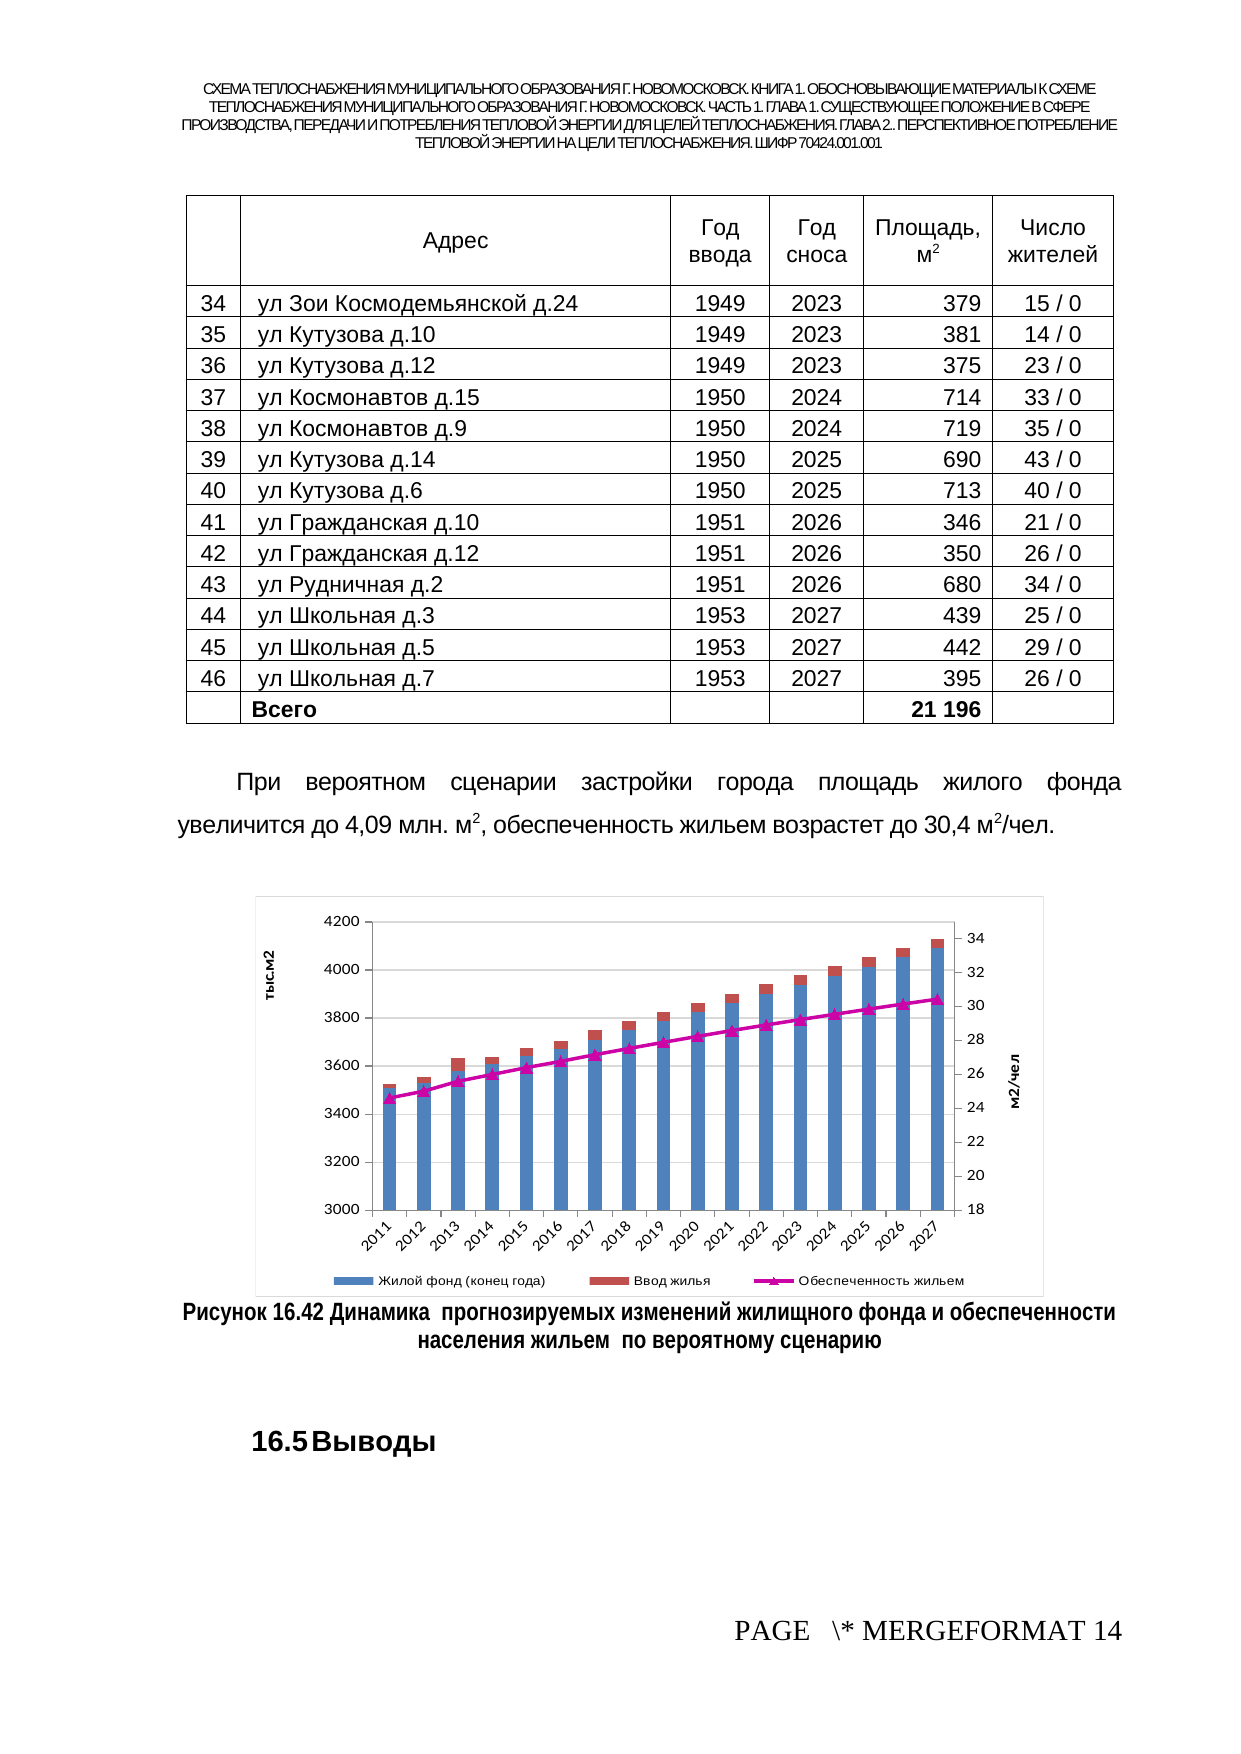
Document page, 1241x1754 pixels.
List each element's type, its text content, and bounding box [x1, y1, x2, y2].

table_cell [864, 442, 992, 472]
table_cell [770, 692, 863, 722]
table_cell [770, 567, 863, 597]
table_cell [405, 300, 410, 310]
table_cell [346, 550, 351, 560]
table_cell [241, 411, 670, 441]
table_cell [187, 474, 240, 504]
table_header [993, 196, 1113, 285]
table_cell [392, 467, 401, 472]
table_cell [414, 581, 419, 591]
subtitle Выводы [251, 1424, 1122, 1458]
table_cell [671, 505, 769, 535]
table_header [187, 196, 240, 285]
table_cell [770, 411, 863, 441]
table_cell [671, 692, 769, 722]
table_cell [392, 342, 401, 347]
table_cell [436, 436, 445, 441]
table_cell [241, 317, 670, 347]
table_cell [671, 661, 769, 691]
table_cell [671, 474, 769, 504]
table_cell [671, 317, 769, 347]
text При вероятном сценарии застройки города площадь жилого фонда увеличится до 4,09 млн. м2, обеспеченность жильем возрастет до 30,4 м2/чел. [177, 767, 1122, 838]
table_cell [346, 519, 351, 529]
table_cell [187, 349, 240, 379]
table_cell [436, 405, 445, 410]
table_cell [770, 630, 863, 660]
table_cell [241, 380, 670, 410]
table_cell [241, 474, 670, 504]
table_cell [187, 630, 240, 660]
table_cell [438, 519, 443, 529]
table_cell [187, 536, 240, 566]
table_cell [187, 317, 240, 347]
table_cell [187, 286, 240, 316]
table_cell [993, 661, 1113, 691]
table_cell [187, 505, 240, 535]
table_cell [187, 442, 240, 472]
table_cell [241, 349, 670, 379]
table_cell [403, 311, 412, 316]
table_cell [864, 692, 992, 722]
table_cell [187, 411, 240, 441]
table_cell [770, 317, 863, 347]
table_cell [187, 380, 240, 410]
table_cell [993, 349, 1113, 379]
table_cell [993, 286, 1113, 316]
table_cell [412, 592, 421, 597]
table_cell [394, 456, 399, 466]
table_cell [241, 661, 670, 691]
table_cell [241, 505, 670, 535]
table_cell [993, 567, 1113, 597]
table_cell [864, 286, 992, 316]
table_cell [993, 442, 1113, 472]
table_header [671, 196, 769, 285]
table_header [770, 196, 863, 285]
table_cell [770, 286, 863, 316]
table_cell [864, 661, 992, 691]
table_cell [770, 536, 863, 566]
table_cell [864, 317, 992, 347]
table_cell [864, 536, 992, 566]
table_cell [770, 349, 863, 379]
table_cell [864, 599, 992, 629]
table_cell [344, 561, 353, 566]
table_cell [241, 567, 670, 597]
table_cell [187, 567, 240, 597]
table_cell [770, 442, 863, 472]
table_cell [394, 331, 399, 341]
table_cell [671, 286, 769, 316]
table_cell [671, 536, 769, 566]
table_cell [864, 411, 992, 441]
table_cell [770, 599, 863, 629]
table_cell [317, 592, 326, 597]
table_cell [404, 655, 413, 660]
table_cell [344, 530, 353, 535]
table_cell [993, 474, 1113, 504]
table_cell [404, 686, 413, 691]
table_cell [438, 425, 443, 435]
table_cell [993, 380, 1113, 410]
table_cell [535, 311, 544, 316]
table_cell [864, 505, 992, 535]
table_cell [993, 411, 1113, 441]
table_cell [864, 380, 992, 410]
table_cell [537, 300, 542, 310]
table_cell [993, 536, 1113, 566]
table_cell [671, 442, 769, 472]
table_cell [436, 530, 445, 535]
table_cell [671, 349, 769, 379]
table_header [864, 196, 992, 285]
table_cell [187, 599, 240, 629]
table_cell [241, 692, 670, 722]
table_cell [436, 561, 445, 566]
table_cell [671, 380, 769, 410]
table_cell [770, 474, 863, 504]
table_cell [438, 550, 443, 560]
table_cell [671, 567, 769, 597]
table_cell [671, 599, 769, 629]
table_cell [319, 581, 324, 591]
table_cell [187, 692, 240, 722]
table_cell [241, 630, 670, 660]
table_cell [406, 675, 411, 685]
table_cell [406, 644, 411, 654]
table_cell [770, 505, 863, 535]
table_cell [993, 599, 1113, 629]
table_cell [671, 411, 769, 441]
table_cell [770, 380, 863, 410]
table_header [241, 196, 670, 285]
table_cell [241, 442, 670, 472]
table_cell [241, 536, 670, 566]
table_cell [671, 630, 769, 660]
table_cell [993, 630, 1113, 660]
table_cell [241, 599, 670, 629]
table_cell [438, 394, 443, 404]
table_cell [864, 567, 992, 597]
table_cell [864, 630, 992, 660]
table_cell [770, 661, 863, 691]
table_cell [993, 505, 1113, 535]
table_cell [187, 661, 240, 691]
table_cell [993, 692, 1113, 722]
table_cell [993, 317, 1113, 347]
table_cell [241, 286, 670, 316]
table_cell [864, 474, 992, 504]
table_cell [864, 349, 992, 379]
